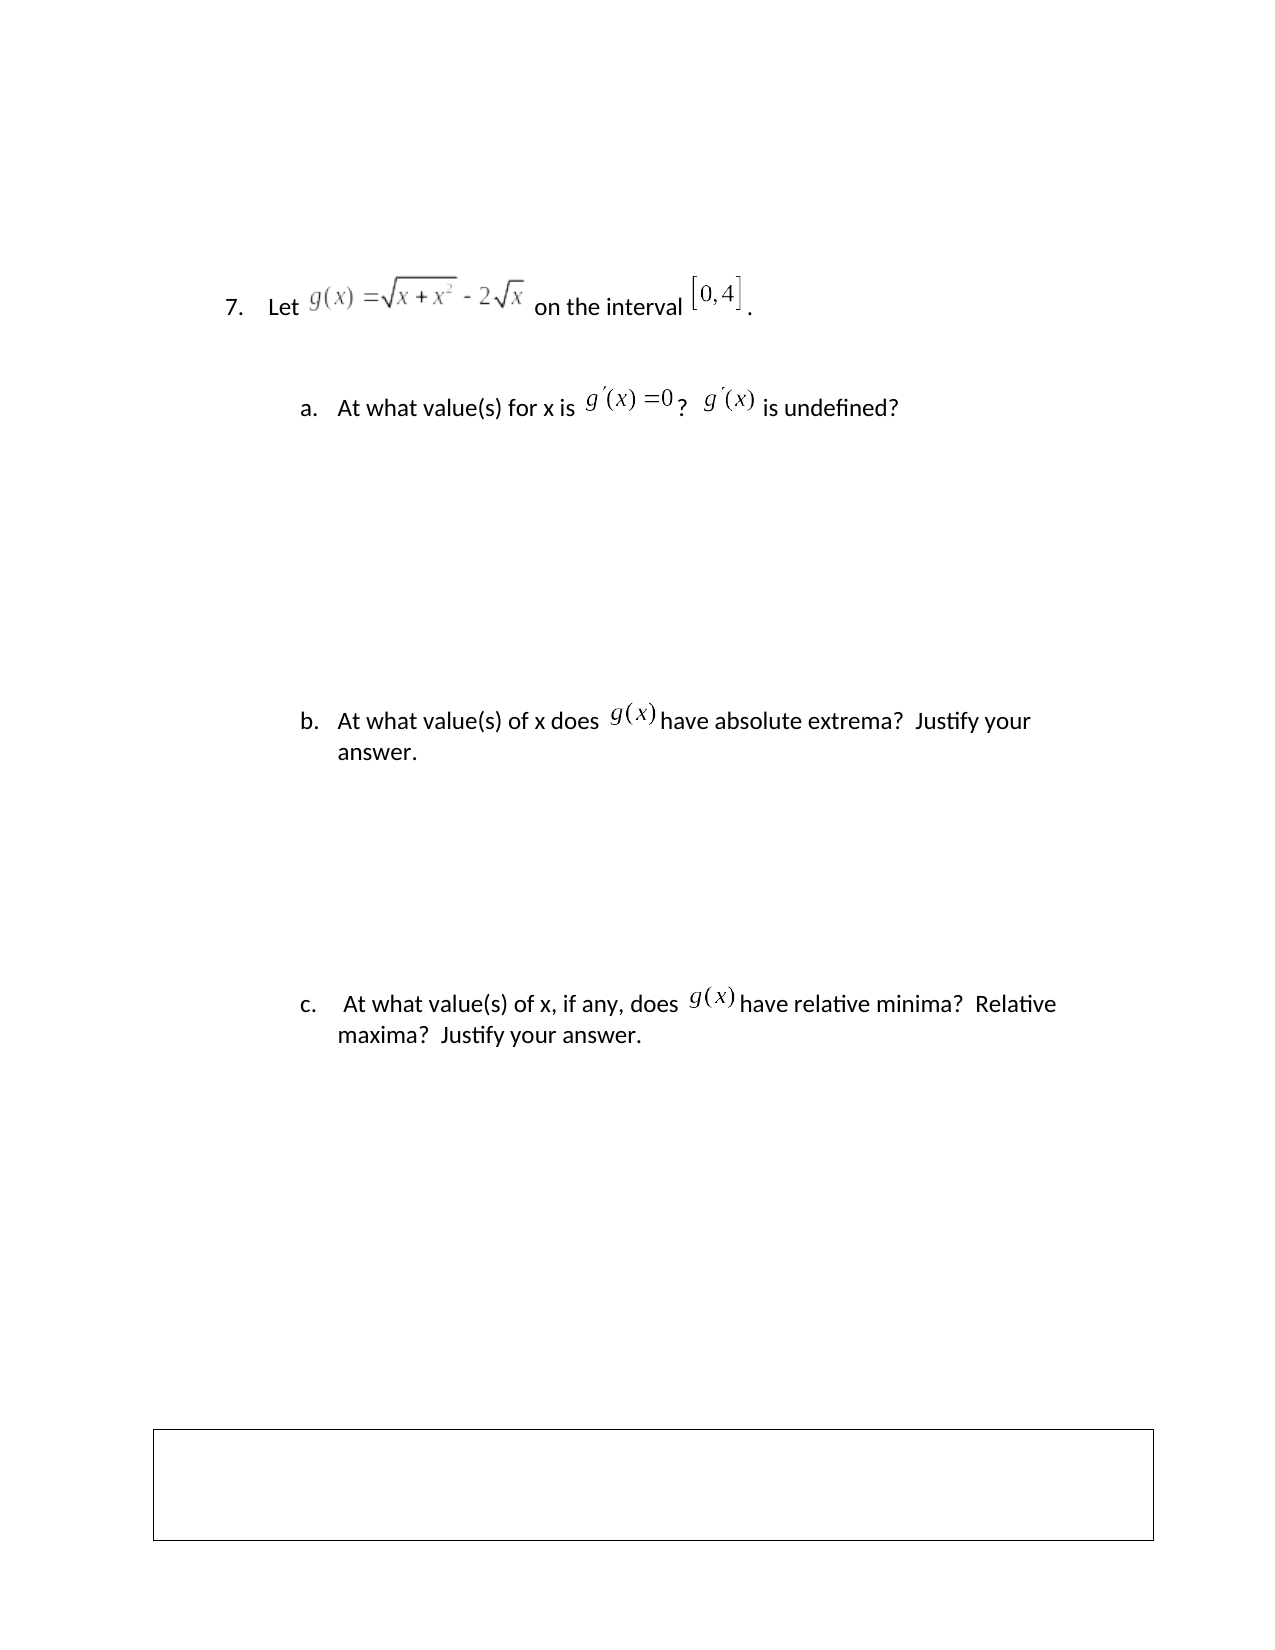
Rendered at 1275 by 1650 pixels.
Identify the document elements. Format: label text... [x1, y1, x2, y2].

list At what value(s) of x does have absolute extrema? Justify your answer. [300, 697, 1087, 766]
list Let on the interval . [225, 272, 1087, 322]
list At what value(s) of x, if any, does have relative minima? Relative maxima? Justify your answer. [300, 980, 1087, 1050]
list At what value(s) for x is ? is undefined? [300, 383, 1087, 422]
